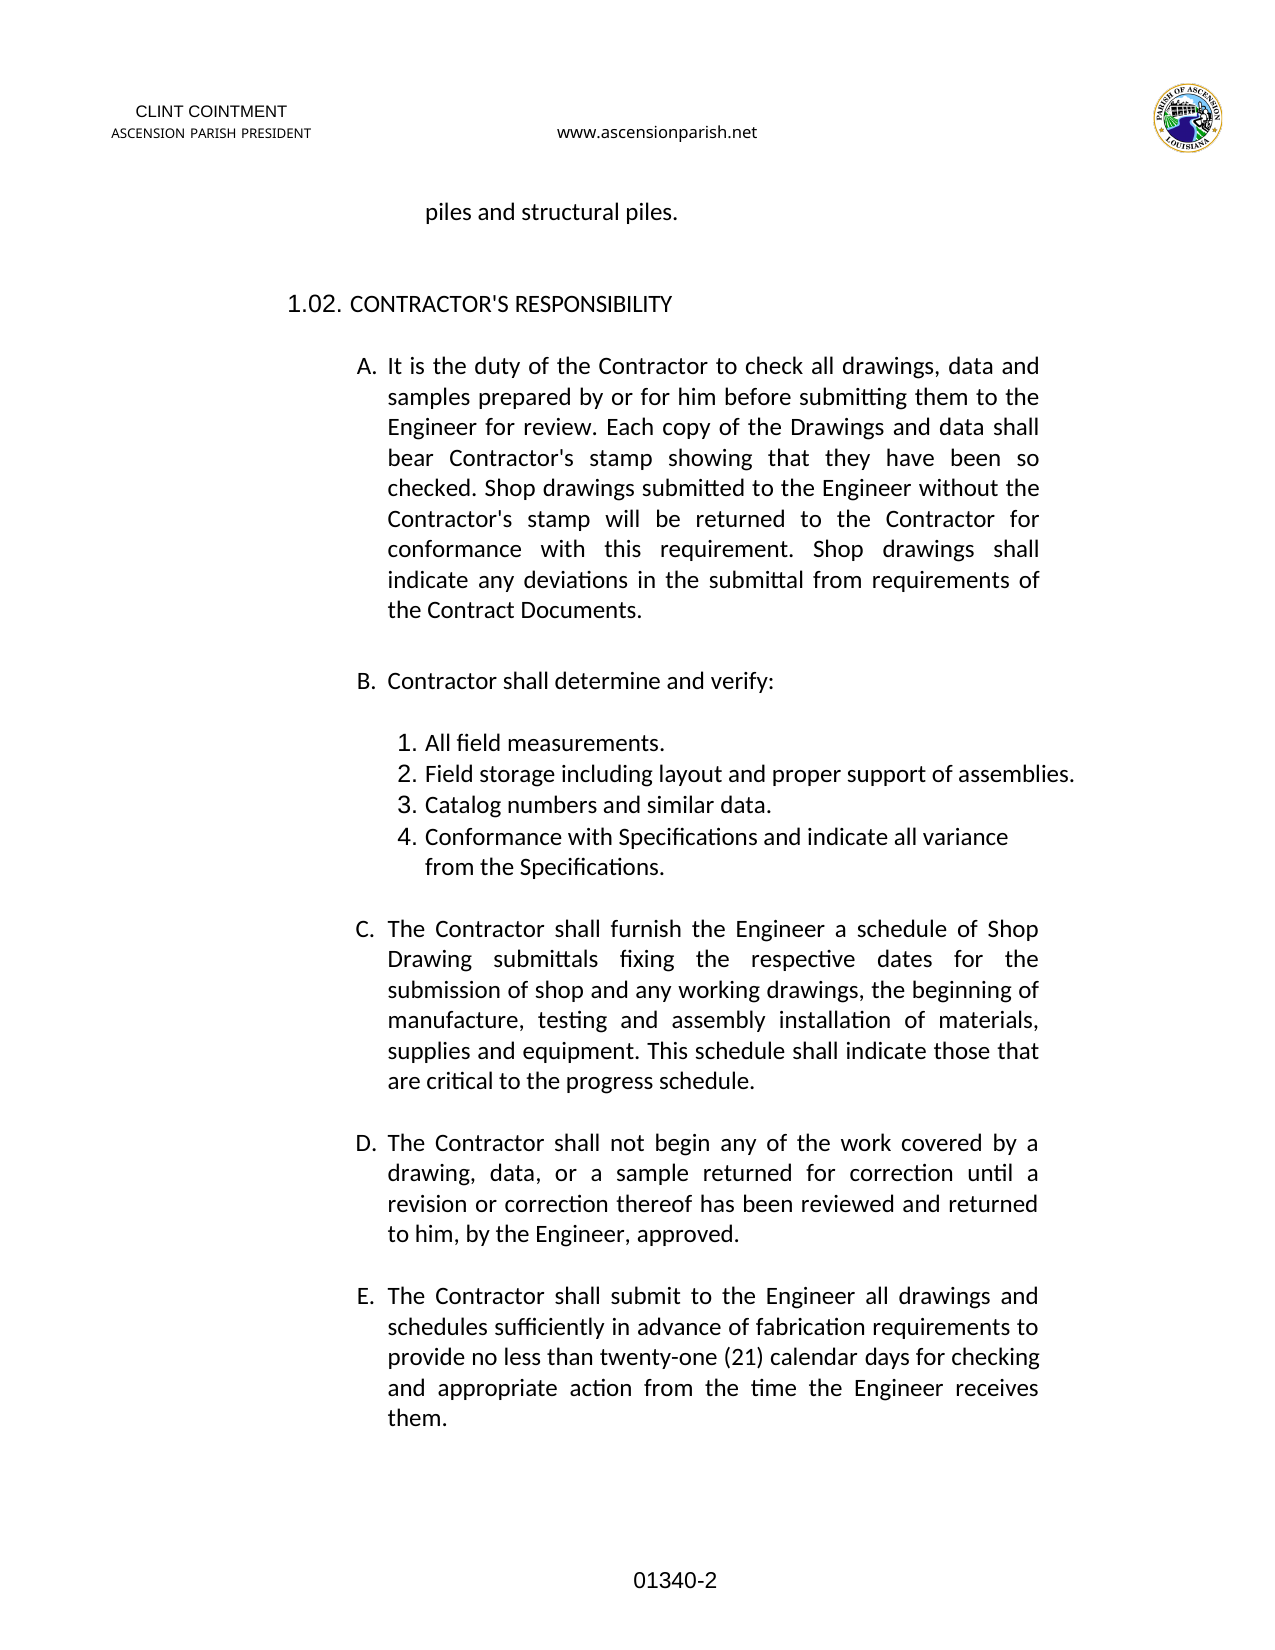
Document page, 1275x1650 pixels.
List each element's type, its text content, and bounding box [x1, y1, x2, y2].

list Catalog numbers and similar data. [397, 789, 1125, 820]
picture [1153, 83, 1223, 153]
list The Contractor shall submit to the Engineer all drawings and schedules sufficiently in advance of fabrication requirements to provide no less than twenty-one (21) calendar days for checking and appropriate action from the time the Engineer receives them. [357, 1280, 1040, 1433]
subtitle The Contractor shall not begin any of the work covered by a drawing, data, or a sample returned for correction until a revision or correction thereof has been reviewed and returned to him, by the Engineer, approved. [355, 1127, 1040, 1249]
subtitle Field storage including layout and proper support of assemblies. [397, 758, 1125, 789]
list All field measurements. [397, 727, 1125, 758]
list It is the duty of the Contractor to check all drawings, data and samples prepared by or for him before submitting them to the Engineer for review. Each copy of the Drawings and data shall bear Contractor's stamp showing that they have been so checked. Shop drawings submitted to the Engineer without the Contractor's stamp will be returned to the Contractor for conformance with this requirement. Shop drawings shall indicate any deviations in the submittal from requirements of the Contract Documents. [357, 351, 1041, 625]
subtitle CONTRACTOR'S RESPONSIBILITY [287, 289, 1125, 319]
list The Contractor shall furnish the Engineer a schedule of Shop Drawing submittals fixing the respective dates for the submission of shop and any working drawings, the beginning of manufacture, testing and assembly installation of materials, supplies and equipment. This schedule shall indicate those that are critical to the progress schedule. [355, 913, 1040, 1096]
subtitle Conformance with Specifications and indicate all variance from the Specifications. [397, 821, 1040, 882]
subtitle Contractor shall determine and verify: [357, 665, 1125, 696]
